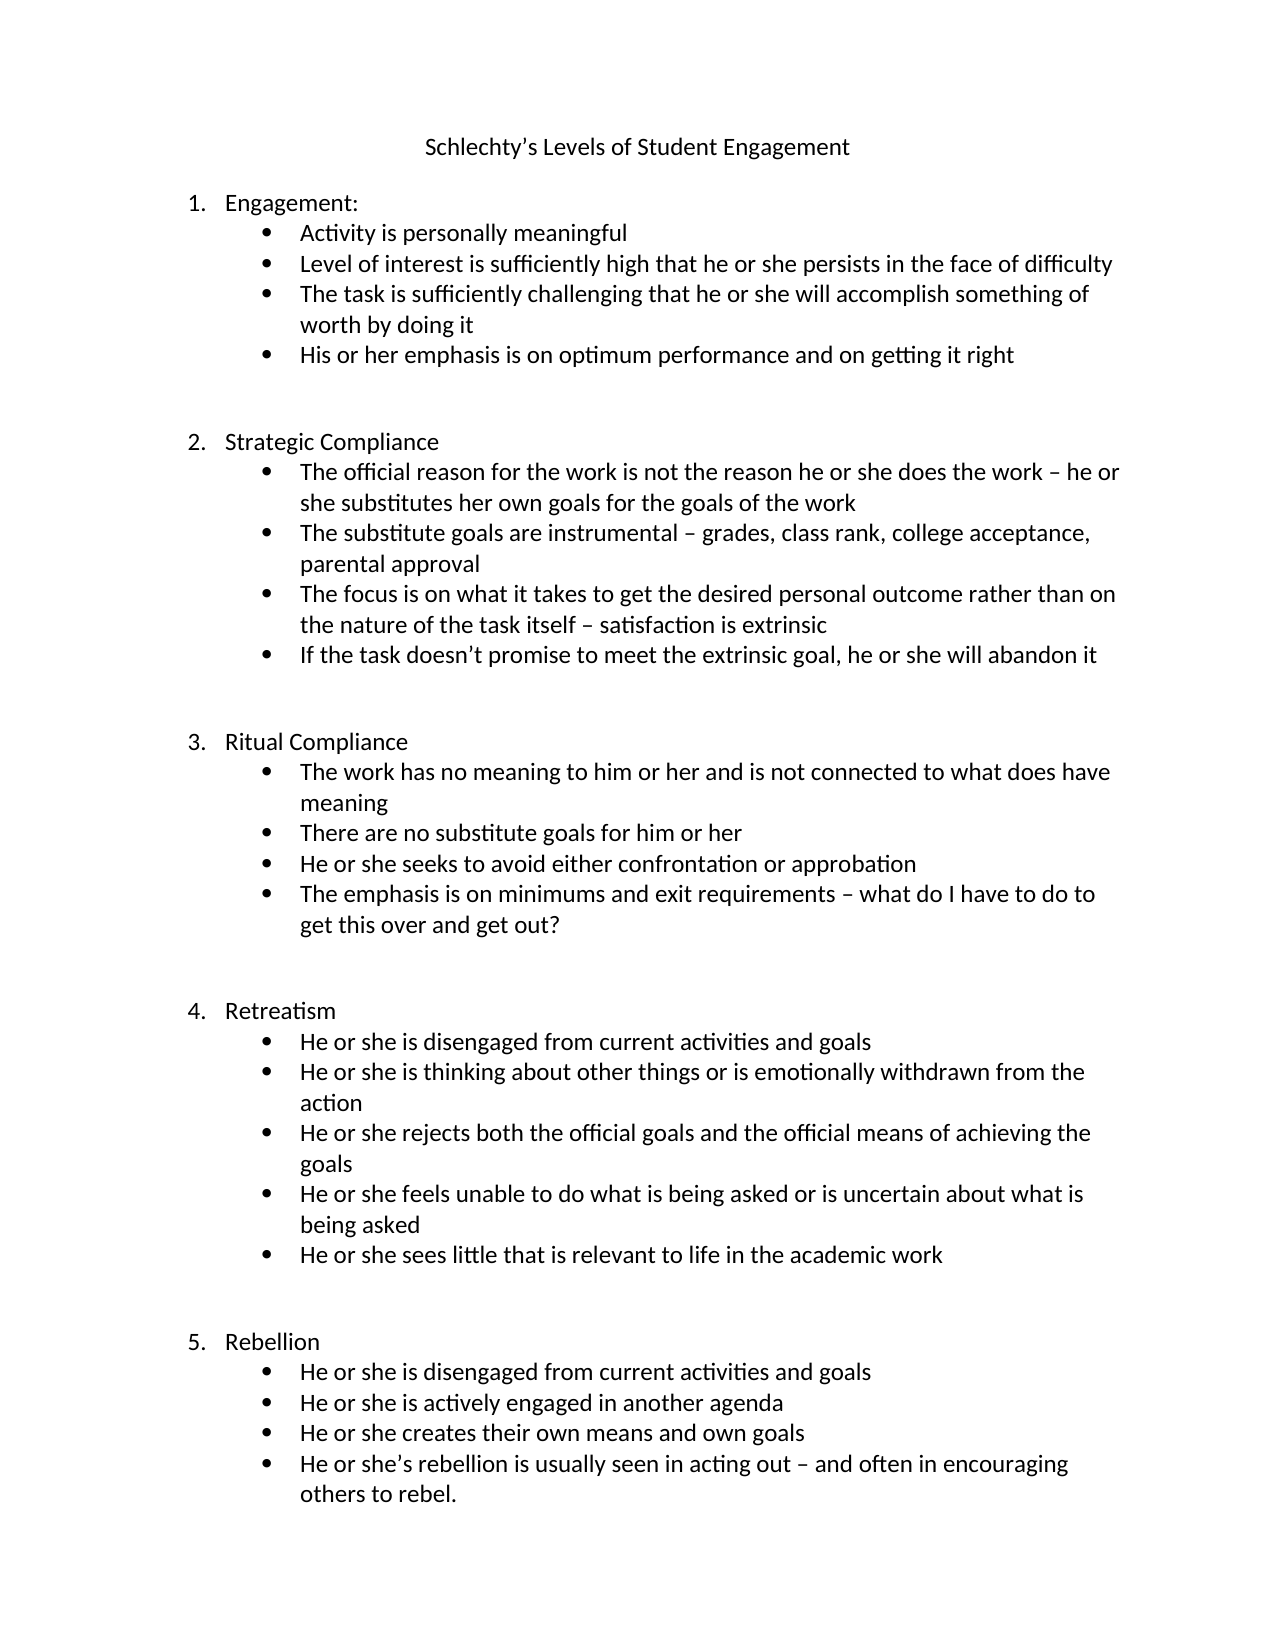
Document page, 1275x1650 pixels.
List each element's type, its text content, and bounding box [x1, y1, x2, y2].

list Strategic Compliance [187, 426, 1125, 457]
list Engagement: [187, 187, 1125, 218]
list He or she is actively engaged in another agenda [262, 1387, 1125, 1418]
list He or she’s rebellion is usually seen in acting out – and often in encouraging others to rebel. [262, 1448, 1125, 1509]
list The focus is on what it takes to get the desired personal outcome rather than on the nature of the task itself – satisfaction is extrinsic [262, 579, 1125, 640]
list Retreatism [187, 996, 1125, 1026]
list Activity is personally meaningful [262, 218, 1125, 248]
list The work has no meaning to him or her and is not connected to what does have meaning [262, 757, 1125, 818]
list The task is sufficiently challenging that he or she will accomplish something of worth by doing it [262, 279, 1125, 340]
text Schlechty’s Levels of Student Engagement [150, 131, 1125, 162]
list Ritual Compliance [187, 726, 1125, 757]
list His or her emphasis is on optimum performance and on getting it right [262, 340, 1125, 370]
list He or she rejects both the official goals and the official means of achieving the goals [262, 1118, 1125, 1179]
list Rebellion [187, 1326, 1125, 1357]
list He or she is disengaged from current activities and goals [262, 1026, 1125, 1057]
list The official reason for the work is not the reason he or she does the work – he or she substitutes her own goals for the goals of the work [262, 457, 1125, 518]
list The substitute goals are instrumental – grades, class rank, college acceptance, parental approval [262, 518, 1125, 579]
list The emphasis is on minimums and exit requirements – what do I have to do to get this over and get out? [262, 879, 1125, 940]
list He or she sees little that is relevant to life in the academic work [262, 1240, 1125, 1270]
list He or she feels unable to do what is being asked or is uncertain about what is being asked [262, 1179, 1125, 1240]
list He or she is thinking about other things or is emotionally withdrawn from the action [262, 1057, 1125, 1118]
list He or she creates their own means and own goals [262, 1418, 1125, 1448]
list Level of interest is sufficiently high that he or she persists in the face of difficulty [262, 248, 1125, 279]
list He or she is disengaged from current activities and goals [262, 1357, 1125, 1387]
list If the task doesn’t promise to meet the extrinsic goal, he or she will abandon it [262, 640, 1125, 670]
list There are no substitute goals for him or her [262, 818, 1125, 848]
list He or she seeks to avoid either confrontation or approbation [262, 848, 1125, 879]
